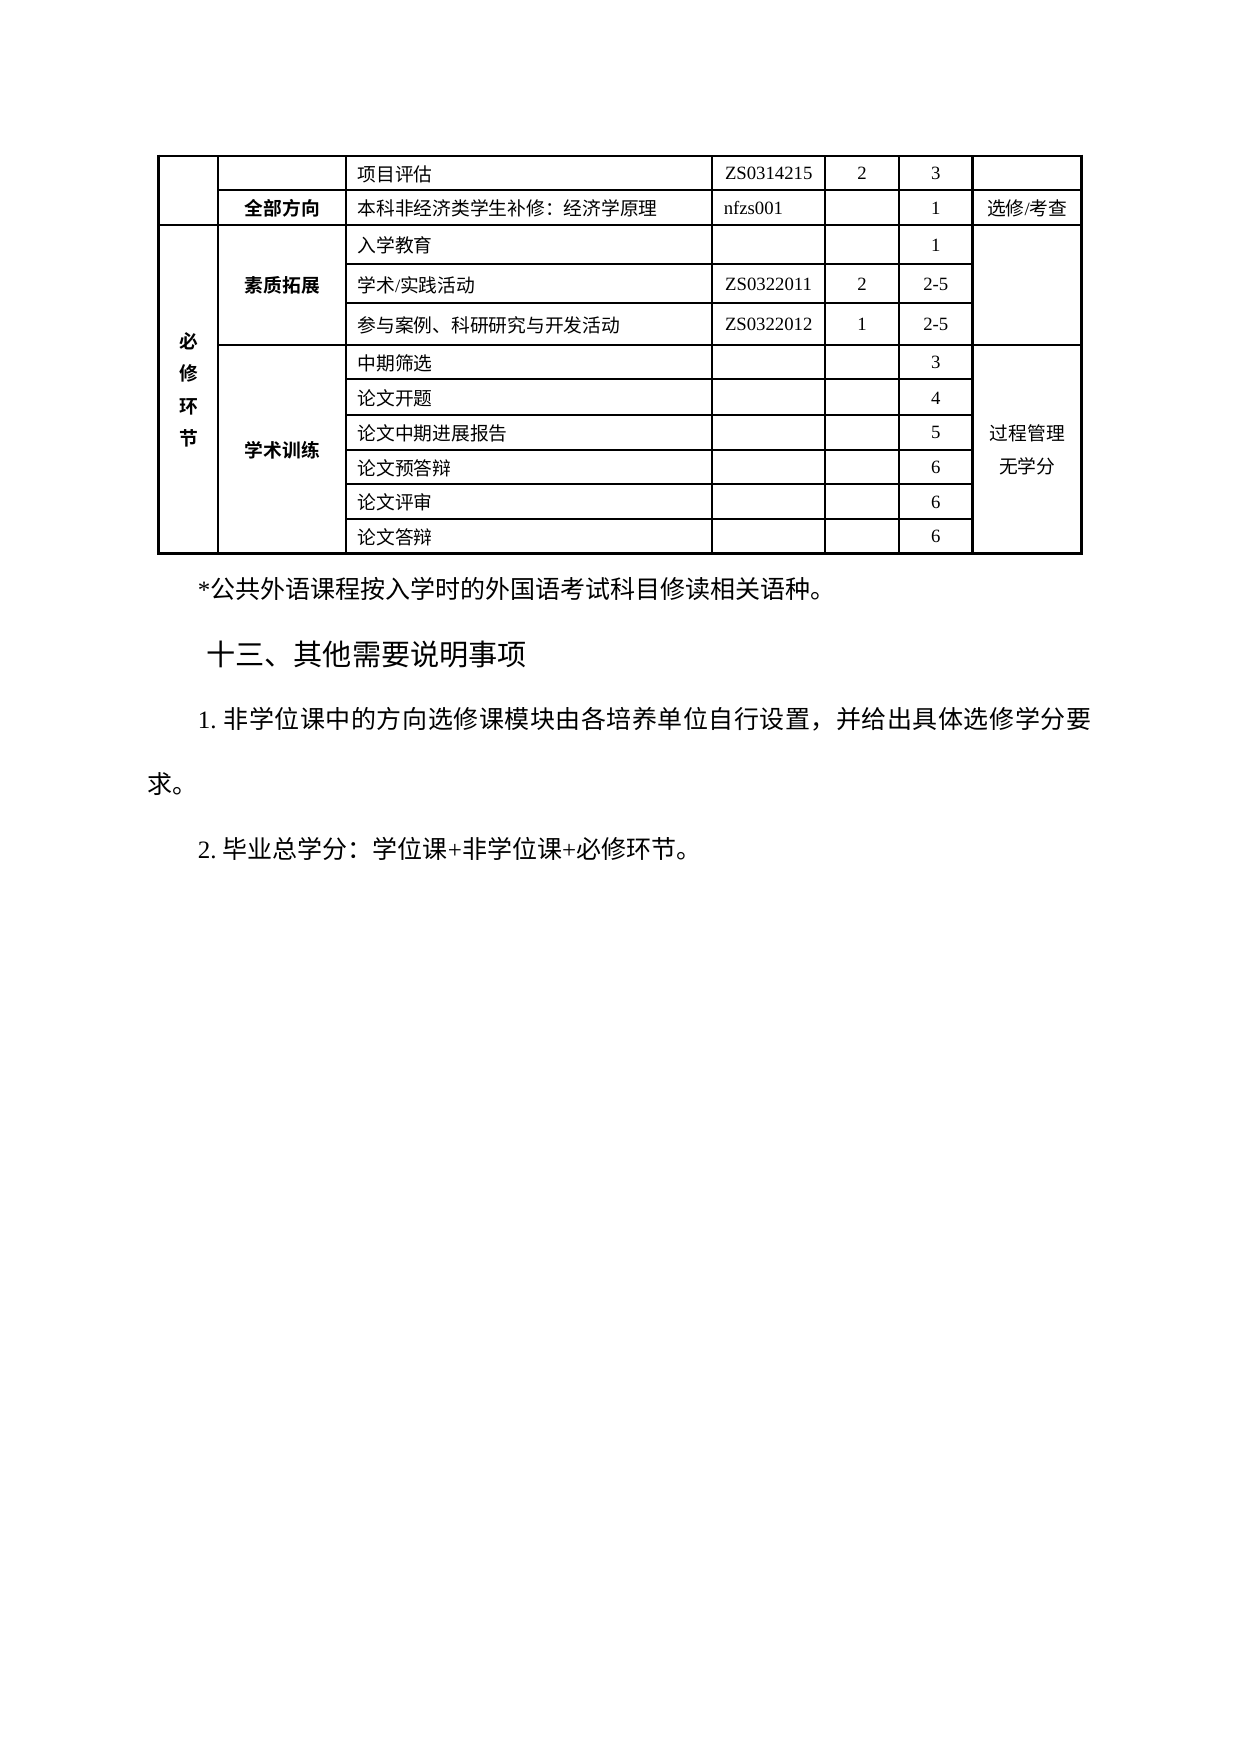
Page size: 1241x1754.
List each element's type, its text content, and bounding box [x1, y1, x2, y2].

table_cell 2 [826, 265, 898, 302]
table_cell 本科非经济类学生补修：经济学原理 [347, 191, 711, 224]
table_cell 6 [900, 520, 971, 552]
table_cell [713, 520, 824, 552]
table_cell [826, 451, 898, 483]
table_cell [826, 485, 898, 518]
table_cell [826, 380, 898, 414]
table_cell 1 [826, 304, 898, 344]
table_cell 学术/实践活动 [347, 265, 711, 302]
table_cell 1 [900, 226, 971, 263]
table_cell 5 [900, 416, 971, 448]
table_cell 论文开题 [347, 380, 711, 414]
table_cell 参与案例、科研研究与开发活动 [347, 304, 711, 344]
text 十三、其他需要说明事项 [148, 620, 1092, 685]
table_cell 论文中期进展报告 [347, 416, 711, 448]
text 2. 毕业总学分：学位课+非学位课+必修环节。 [148, 815, 1092, 880]
table_cell 1 [900, 191, 971, 224]
table_cell [826, 191, 898, 224]
table_cell 选修/考查 [974, 191, 1080, 224]
table_cell [826, 416, 898, 448]
table_cell 6 [900, 451, 971, 483]
table_cell [713, 346, 824, 378]
table_cell 3 [900, 157, 971, 189]
table_cell [713, 485, 824, 518]
table_cell 2-5 [900, 265, 971, 302]
table_cell 项目评估 [347, 157, 711, 189]
table_cell ZS0314215 [713, 157, 824, 189]
table_cell ZS0322012 [713, 304, 824, 344]
table_cell [826, 226, 898, 263]
table_cell 论文答辩 [347, 520, 711, 552]
text 1. 非学位课中的方向选修课模块由各培养单位自行设置，并给出具体选修学分要求。 [148, 685, 1092, 815]
table_cell nfzs001 [713, 191, 824, 224]
table_cell 中期筛选 [347, 346, 711, 378]
table_cell ZS0322011 [713, 265, 824, 302]
table_cell [826, 520, 898, 552]
table_cell 6 [900, 485, 971, 518]
table_cell 论文预答辩 [347, 451, 711, 483]
table_cell [713, 380, 824, 414]
table_cell 素质拓展 [219, 226, 345, 344]
table_cell 论文评审 [347, 485, 711, 518]
table_cell [713, 416, 824, 448]
table_cell 3 [900, 346, 971, 378]
table_cell 2-5 [900, 304, 971, 344]
table_cell [826, 346, 898, 378]
table_cell 必修环节 [160, 226, 217, 552]
table_cell [713, 226, 824, 263]
table_cell 过程管理 无学分 [974, 346, 1080, 552]
table_cell 2 [826, 157, 898, 189]
table_cell [974, 226, 1080, 344]
table_cell 4 [900, 380, 971, 414]
table_cell [713, 451, 824, 483]
table_cell 学术训练 [219, 346, 345, 552]
table_cell 入学教育 [347, 226, 711, 263]
table_cell 全部方向 [219, 191, 345, 224]
text *公共外语课程按入学时的外国语考试科目修读相关语种。 [148, 555, 1092, 620]
